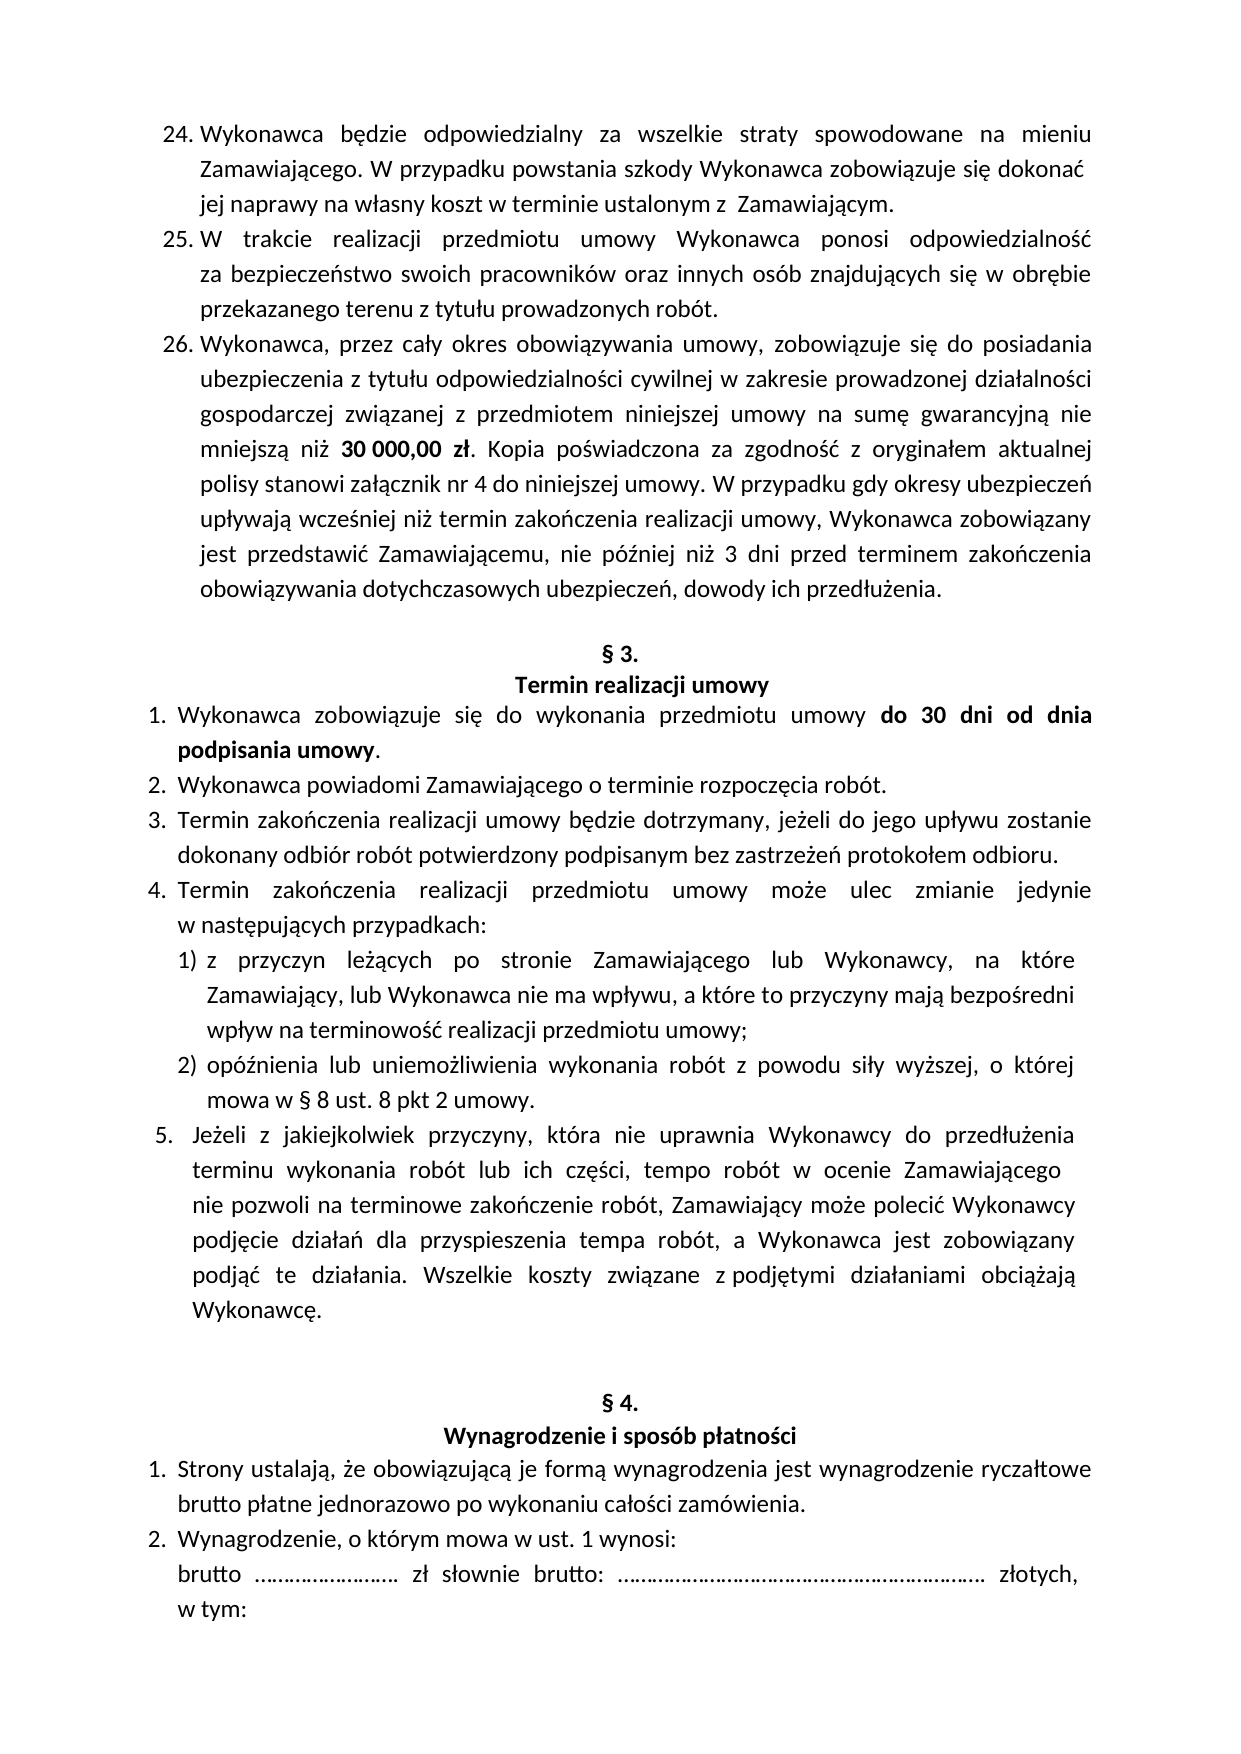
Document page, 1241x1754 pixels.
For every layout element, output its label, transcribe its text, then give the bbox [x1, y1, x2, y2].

list Wykonawca, przez cały okres obowiązywania umowy, zobowiązuje się do posiadania ubezpieczenia z tytułu odpowiedzialności cywilnej w zakresie prowadzonej działalności gospodarczej związanej z przedmiotem niniejszej umowy na sumę gwarancyjną nie mniejszą niż 30 000,00 zł. Kopia poświadczona za zgodność z oryginałem aktualnej polisy stanowi załącznik nr 4 do niniejszej umowy. W przypadku gdy okresy ubezpieczeń upływają wcześniej niż termin zakończenia realizacji umowy, Wykonawca zobowiązany jest przedstawić Zamawiającemu, nie później niż 3 dni przed terminem zakończenia obowiązywania dotychczasowych ubezpieczeń, dowody ich przedłużenia. [162, 328, 1093, 604]
list Wykonawca będzie odpowiedzialny za wszelkie straty spowodowane na mieniu Zamawiającego. W przypadku powstania szkody Wykonawca zobowiązuje się dokonać jej naprawy na własny koszt w terminie ustalonym z Zamawiającym. [162, 118, 1093, 219]
list Wykonawca zobowiązuje się do wykonania przedmiotu umowy do 30 dni od dnia podpisania umowy. [148, 700, 1093, 765]
text Wynagrodzenie i sposób płatności [148, 1421, 1093, 1451]
text § 4. [148, 1388, 1093, 1418]
list Jeżeli z jakiejkolwiek przyczyny, która nie uprawnia Wykonawcy do przedłużenia terminu wykonania robót lub ich części, tempo robót w ocenie Zamawiającego nie pozwoli na terminowe zakończenie robót, Zamawiający może polecić Wykonawcy podjęcie działań dla przyspieszenia tempa robót, a Wykonawca jest zobowiązany podjąć te działania. Wszelkie koszty związane z podjętymi działaniami obciążają Wykonawcę. [154, 1120, 1076, 1325]
list Wynagrodzenie, o którym mowa w ust. 1 wynosi: [148, 1523, 1093, 1554]
list Wykonawca powiadomi Zamawiającego o terminie rozpoczęcia robót. [148, 770, 1093, 800]
text Termin realizacji umowy [191, 669, 1093, 700]
list Termin zakończenia realizacji przedmiotu umowy może ulec zmianie jedynie w następujących przypadkach: [148, 875, 1093, 940]
list Termin zakończenia realizacji umowy będzie dotrzymany, jeżeli do jego upływu zostanie dokonany odbiór robót potwierdzony podpisanym bez zastrzeżeń protokołem odbioru. [148, 805, 1093, 870]
text § 3. [148, 639, 1093, 669]
list z przyczyn leżących po stronie Zamawiającego lub Wykonawcy, na które Zamawiający, lub Wykonawca nie ma wpływu, a które to przyczyny mają bezpośredni wpływ na terminowość realizacji przedmiotu umowy; [177, 945, 1076, 1045]
list opóźnienia lub uniemożliwienia wykonania robót z powodu siły wyższej, o której mowa w § 8 ust. 8 pkt 2 umowy. [177, 1050, 1076, 1115]
list Strony ustalają, że obowiązującą je formą wynagrodzenia jest wynagrodzenie ryczałtowe brutto płatne jednorazowo po wykonaniu całości zamówienia. [148, 1453, 1093, 1519]
text brutto ……………………. zł słownie brutto: ………………………………………………………. złotych, w tym: [177, 1558, 1093, 1624]
list W trakcie realizacji przedmiotu umowy Wykonawca ponosi odpowiedzialność za bezpieczeństwo swoich pracowników oraz innych osób znajdujących się w obrębie przekazanego terenu z tytułu prowadzonych robót. [162, 223, 1093, 324]
